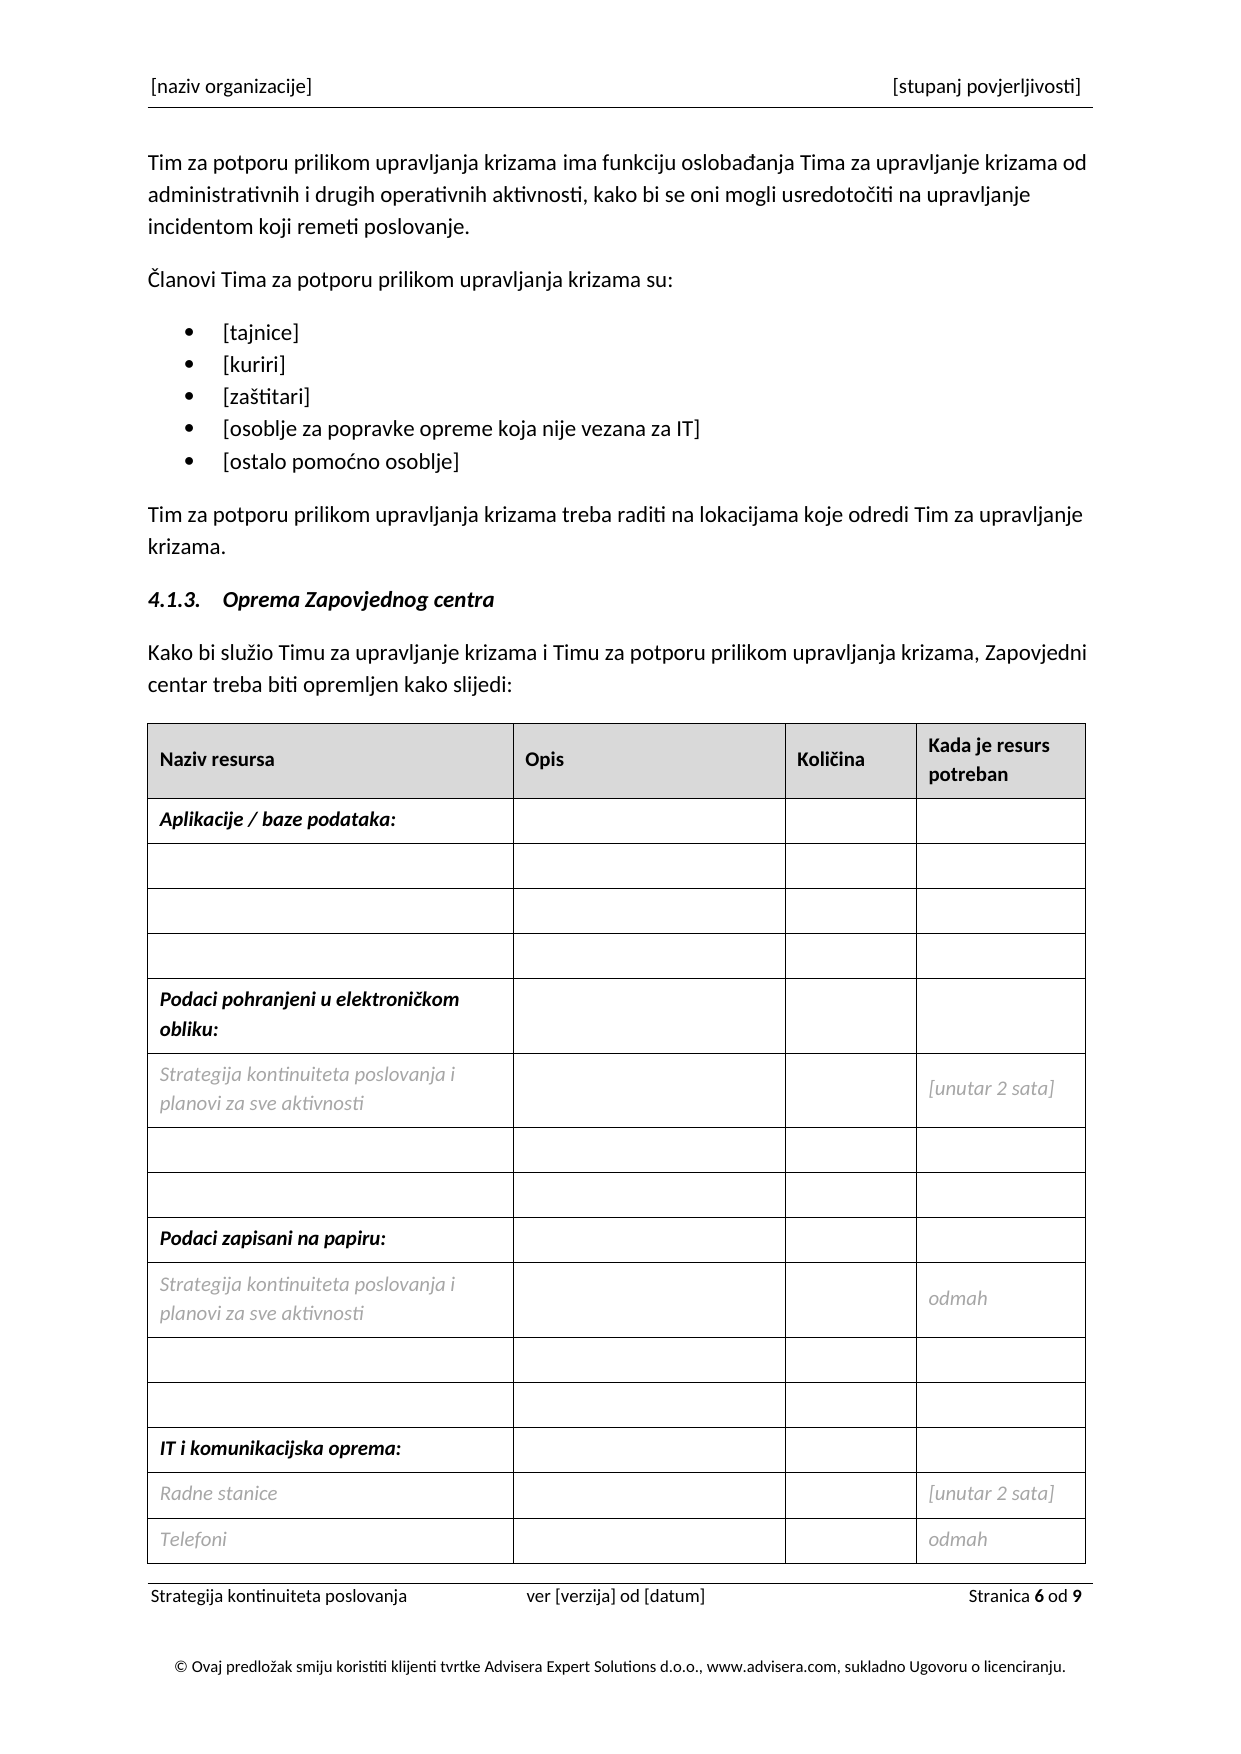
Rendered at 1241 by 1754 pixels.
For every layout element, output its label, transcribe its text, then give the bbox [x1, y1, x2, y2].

table_header Naziv resursa [148, 724, 513, 798]
table_cell [786, 1263, 916, 1337]
table_cell [148, 889, 513, 933]
table_cell [917, 1128, 1085, 1172]
table_cell [514, 1128, 785, 1172]
table_cell [917, 889, 1085, 933]
table_cell [786, 1128, 916, 1172]
table_cell [514, 1338, 785, 1382]
table_cell [unutar 2 sata] [917, 1054, 1085, 1127]
table_cell odmah [917, 1519, 1085, 1563]
table_cell [514, 844, 785, 888]
text Kako bi služio Timu za upravljanje krizama i Timu za potporu prilikom upravljanja krizama, Zapovjedni centar treba biti opremljen kako slijedi: [148, 638, 1093, 698]
table_cell Telefoni [148, 1519, 513, 1563]
list [zaštitari] [185, 382, 1093, 410]
table_cell [917, 979, 1085, 1052]
table_header Količina [786, 724, 916, 798]
table_cell [917, 1428, 1085, 1472]
table_cell [148, 1128, 513, 1172]
table_cell [786, 934, 916, 978]
table_cell Strategija kontinuiteta poslovanja i planovi za sve aktivnosti [148, 1054, 513, 1127]
table_cell [786, 1383, 916, 1427]
list [tajnice] [185, 318, 1093, 346]
table_cell [786, 1338, 916, 1382]
table_cell [786, 844, 916, 888]
table_cell [917, 1173, 1085, 1217]
table_cell [514, 1428, 785, 1472]
table_cell [917, 844, 1085, 888]
table_cell [786, 979, 916, 1052]
table_cell [514, 1173, 785, 1217]
text Tim za potporu prilikom upravljanja krizama ima funkciju oslobađanja Tima za upravljanje krizama od administrativnih i drugih operativnih aktivnosti, kako bi se oni mogli usredotočiti na upravljanje incidentom koji remeti poslovanje. [148, 148, 1093, 240]
table_cell [514, 1218, 785, 1262]
table_cell [917, 934, 1085, 978]
table_cell [148, 934, 513, 978]
table_cell [917, 1218, 1085, 1262]
table_cell [786, 1173, 916, 1217]
table_cell [514, 1473, 785, 1517]
table_cell [unutar 2 sata] [917, 1473, 1085, 1517]
table_cell Strategija kontinuiteta poslovanja i planovi za sve aktivnosti [148, 1263, 513, 1337]
table_cell [514, 889, 785, 933]
table_cell [148, 1383, 513, 1427]
table_cell [514, 934, 785, 978]
table_cell [786, 1519, 916, 1563]
table_cell [786, 1218, 916, 1262]
list [ostalo pomoćno osoblje] [185, 447, 1093, 475]
table_cell [148, 1338, 513, 1382]
table_cell [786, 1428, 916, 1472]
table_cell IT i komunikacijska oprema: [148, 1428, 513, 1472]
list [kuriri] [185, 350, 1093, 378]
table_cell [514, 1519, 785, 1563]
table_cell Podaci zapisani na papiru: [148, 1218, 513, 1262]
text Članovi Tima za potporu prilikom upravljanja krizama su: [148, 265, 1093, 293]
table_cell Podaci pohranjeni u elektroničkom obliku: [148, 979, 513, 1052]
list [osoblje za popravke opreme koja nije vezana za IT] [185, 414, 1093, 443]
table_cell [514, 1383, 785, 1427]
table_header Opis [514, 724, 785, 798]
table_cell Aplikacije / baze podataka: [148, 799, 513, 843]
table_cell odmah [917, 1263, 1085, 1337]
table_cell [514, 979, 785, 1052]
table_cell [148, 844, 513, 888]
table_cell [917, 1383, 1085, 1427]
table_cell [514, 799, 785, 843]
table_cell Radne stanice [148, 1473, 513, 1517]
table_cell [917, 1338, 1085, 1382]
table_cell [786, 1473, 916, 1517]
subtitle Oprema Zapovjednog centra [148, 585, 1093, 613]
table_cell [917, 799, 1085, 843]
table_cell [148, 1173, 513, 1217]
table_cell [786, 799, 916, 843]
text Tim za potporu prilikom upravljanja krizama treba raditi na lokacijama koje odredi Tim za upravljanje krizama. [148, 500, 1093, 560]
table_header Kada je resurs potreban [917, 724, 1085, 798]
table_cell [786, 1054, 916, 1127]
table_cell [514, 1263, 785, 1337]
table_cell [514, 1054, 785, 1127]
table_cell [786, 889, 916, 933]
